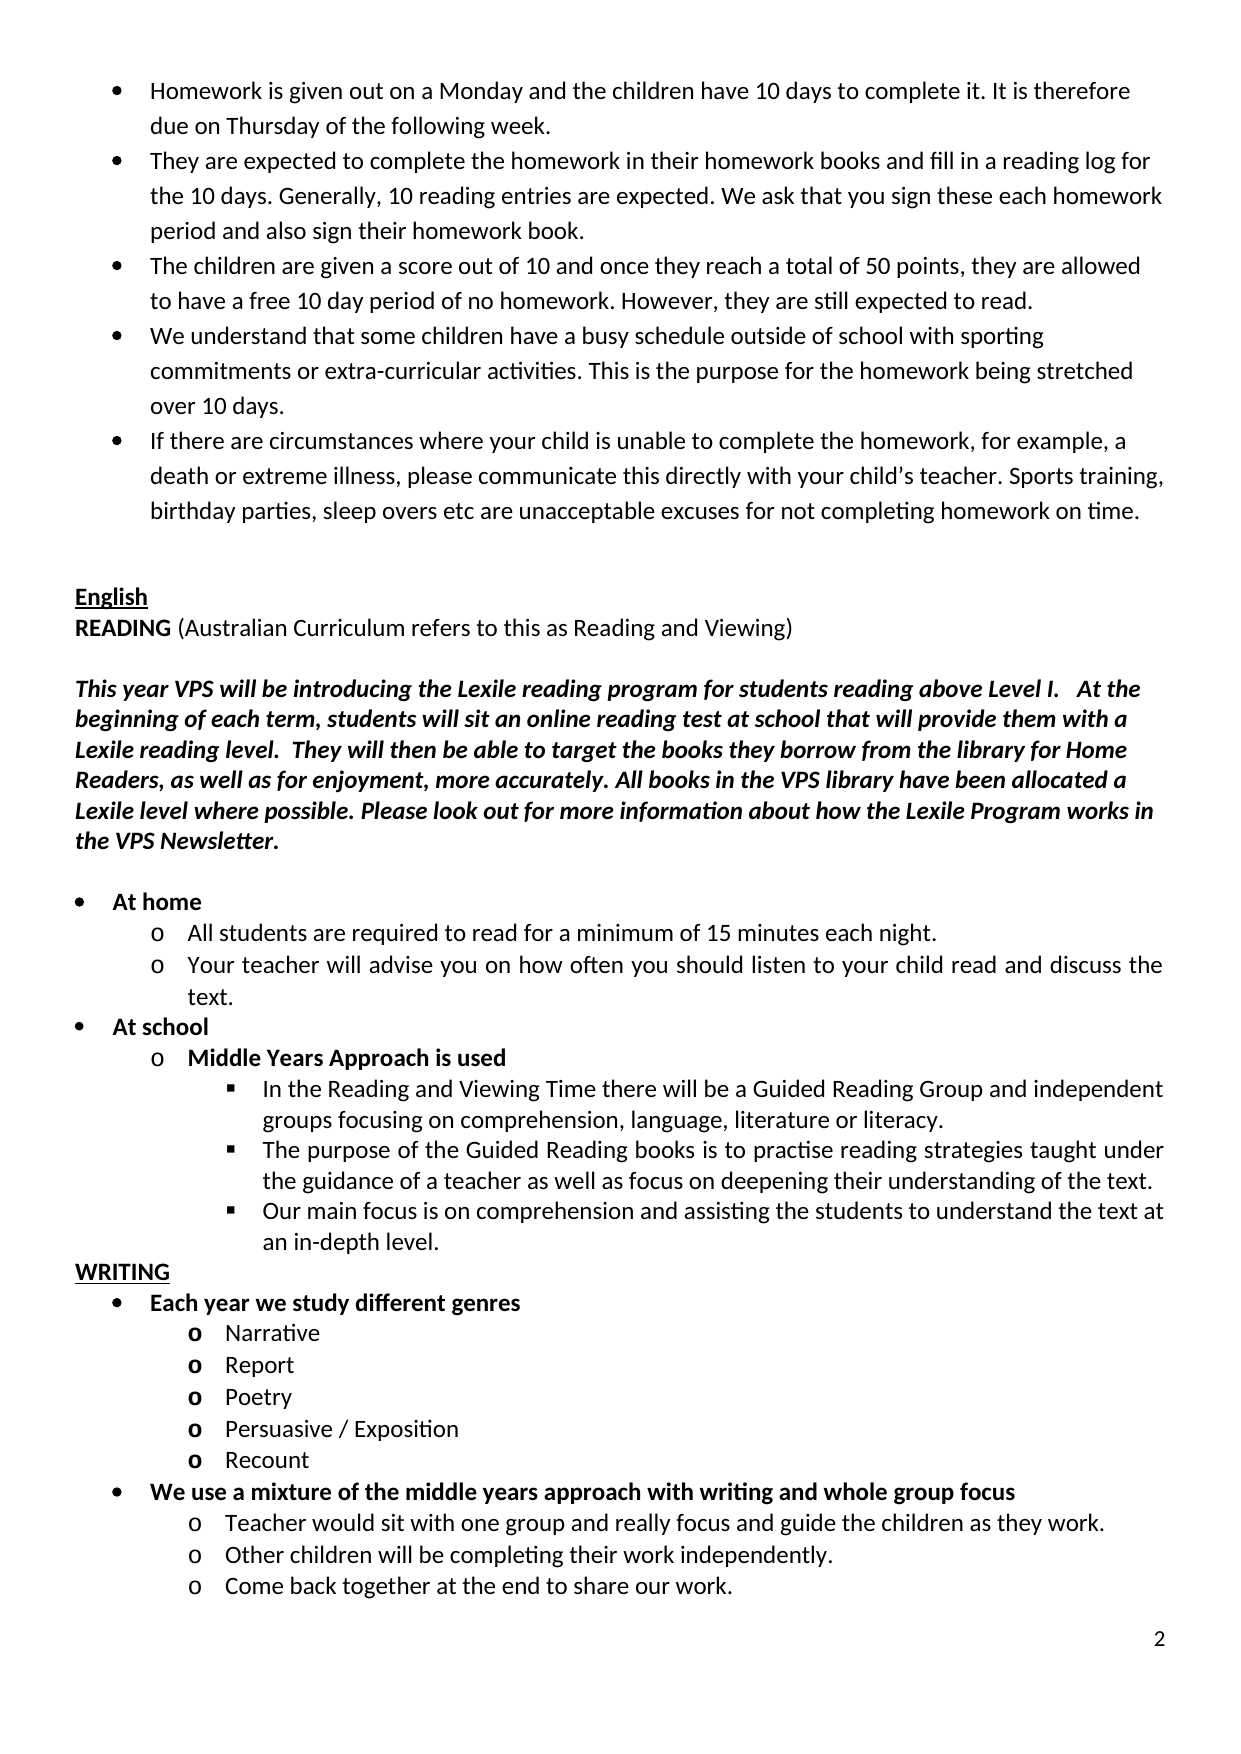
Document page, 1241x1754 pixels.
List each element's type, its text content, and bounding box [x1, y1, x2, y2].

text WRITING [75, 1257, 1165, 1287]
text English [75, 581, 1165, 612]
list At school [75, 1011, 1165, 1042]
list Teacher would sit with one group and really focus and guide the children as they work. [187, 1507, 1165, 1539]
list Recount [187, 1445, 1165, 1476]
list Middle Years Approach is used [150, 1042, 1165, 1073]
list If there are circumstances where your child is unable to complete the homework, for example, a death or extreme illness, please communicate this directly with your child’s teacher. Sports training, birthday parties, sleep overs etc are unacceptable excuses for not completing homework on time. [112, 425, 1165, 526]
list We use a mixture of the middle years approach with writing and whole group focus [112, 1476, 1165, 1507]
list In the Reading and Viewing Time there will be a Guided Reading Group and independent groups focusing on comprehension, language, literature or literacy. [225, 1073, 1165, 1134]
list Poetry [187, 1381, 1165, 1413]
list Other children will be completing their work independently. [187, 1539, 1165, 1571]
list Your teacher will advise you on how often you should listen to your child read and discuss the text. [150, 949, 1165, 1011]
list At home [75, 887, 1165, 917]
text This year VPS will be introducing the Lexile reading program for students reading above Level I. At the beginning of each term, students will sit an online reading test at school that will provide them with a Lexile reading level. They will then be able to target the books they borrow from the library for Home Readers, as well as for enjoyment, more accurately. All books in the VPS library have been allocated a Lexile level where possible. Please look out for more information about how the Lexile Program works in the VPS Newsletter. [75, 673, 1165, 856]
list The children are given a score out of 10 and once they reach a total of 50 points, they are allowed to have a free 10 day period of no homework. However, they are still expected to read. [112, 250, 1165, 316]
list Narrative [187, 1318, 1165, 1349]
list Each year we study different genres [112, 1287, 1165, 1318]
list Homework is given out on a Monday and the children have 10 days to complete it. It is therefore due on Thursday of the following week. [112, 75, 1165, 141]
list We understand that some children have a busy schedule outside of school with sporting commitments or extra-curricular activities. This is the purpose for the homework being stretched over 10 days. [112, 320, 1165, 421]
list The purpose of the Guided Reading books is to practise reading strategies taught under the guidance of a teacher as well as focus on deepening their understanding of the text. [225, 1134, 1165, 1196]
list Come back together at the end to share our work. [187, 1571, 1165, 1602]
list They are expected to complete the homework in their homework books and fill in a reading log for the 10 days. Generally, 10 reading entries are expected. We ask that you sign these each homework period and also sign their homework book. [112, 145, 1165, 246]
list All students are required to read for a minimum of 15 minutes each night. [150, 917, 1165, 949]
list Persuasive / Exposition [187, 1413, 1165, 1445]
list Report [187, 1349, 1165, 1381]
list Our main focus is on comprehension and assisting the students to understand the text at an in-depth level. [225, 1196, 1165, 1257]
text READING (Australian Curriculum refers to this as Reading and Viewing) [75, 612, 1165, 642]
